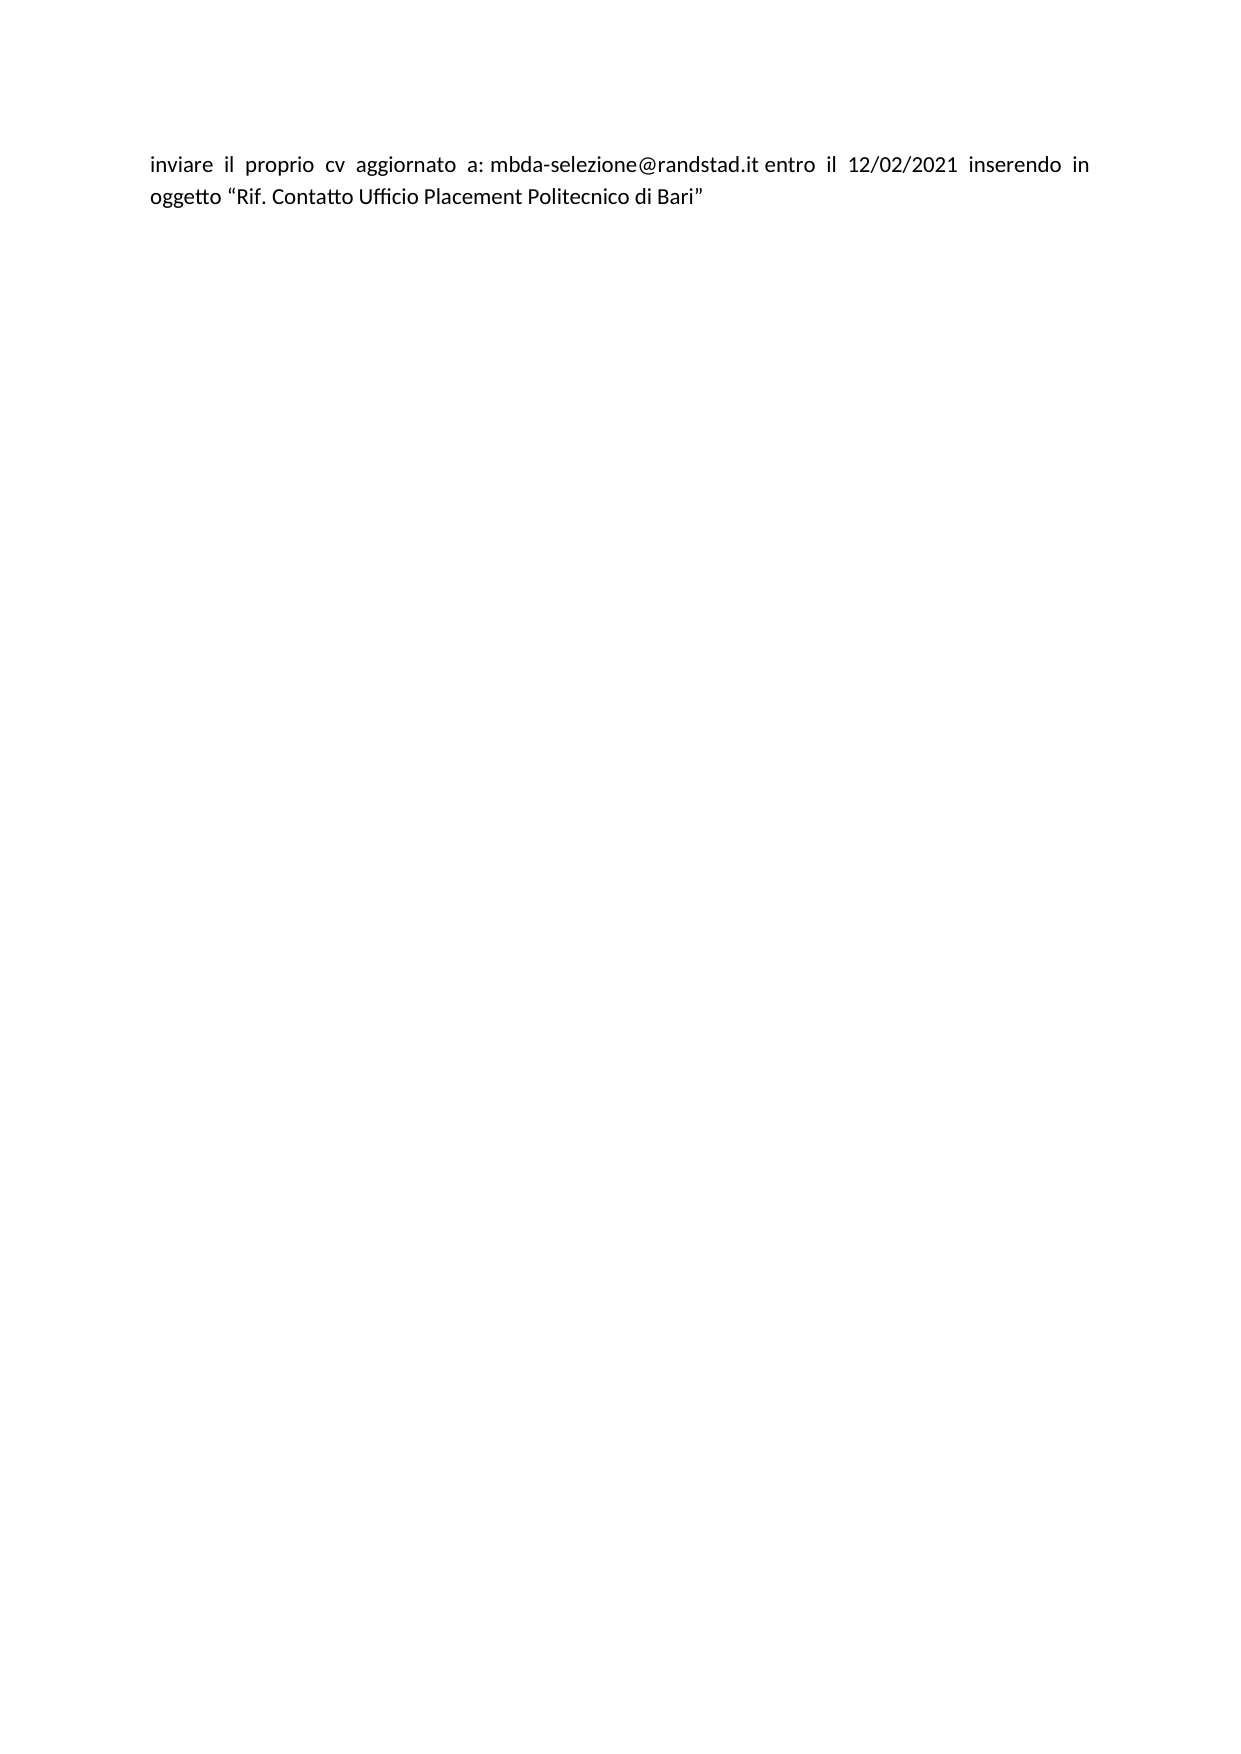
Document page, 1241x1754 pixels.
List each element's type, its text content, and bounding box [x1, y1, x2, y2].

text inviare il proprio cv aggiornato a: mbda-selezione@randstad.it entro il 12/02/2021 inserendo in oggetto “Rif. Contatto Ufficio Placement Politecnico di Bari” [150, 150, 1090, 210]
